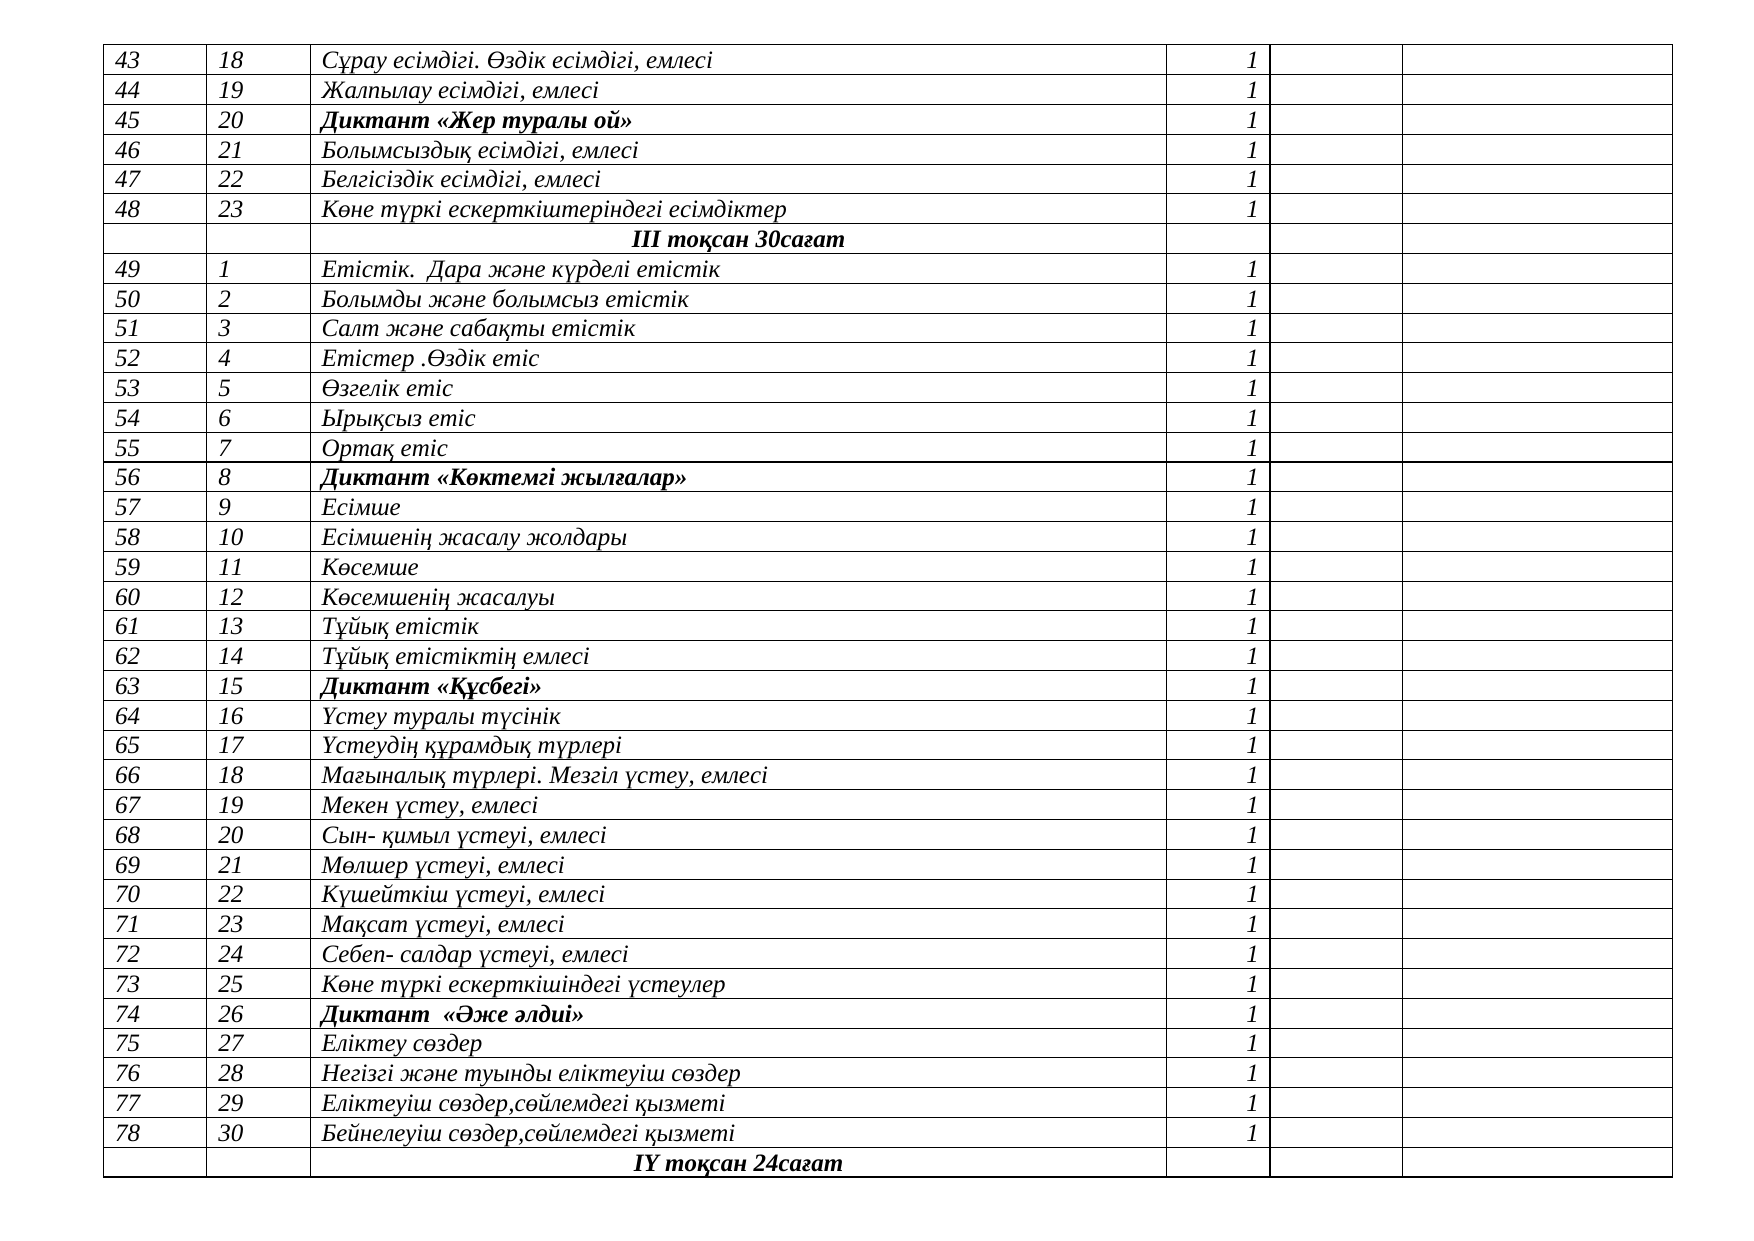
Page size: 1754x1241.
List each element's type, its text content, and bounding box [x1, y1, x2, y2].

table_cell [1271, 135, 1402, 163]
table_cell 56 [104, 463, 206, 491]
table_cell 1 [1167, 492, 1269, 521]
table_cell 67 [104, 790, 206, 819]
table_cell [1403, 165, 1672, 193]
table_cell [1271, 701, 1402, 729]
table_cell 7 [207, 433, 310, 461]
table_cell 72 [104, 939, 206, 968]
table_cell [1271, 314, 1402, 342]
table_cell 1 [1167, 135, 1269, 163]
table_cell 1 [1167, 1118, 1269, 1147]
table_cell 1 [1167, 790, 1269, 819]
table_cell 15 [207, 671, 310, 700]
table_cell 3 [207, 314, 310, 342]
table_cell [1403, 314, 1672, 342]
table_cell 1 [1167, 731, 1269, 759]
table_cell [1403, 45, 1672, 74]
table_cell 1 [1167, 194, 1269, 223]
table_cell [1403, 194, 1672, 223]
table_cell [1403, 1148, 1672, 1176]
table_cell [1271, 105, 1402, 134]
table_cell [1403, 1029, 1672, 1057]
table_cell 1 [1167, 641, 1269, 670]
table_cell [1403, 433, 1672, 461]
table_cell [1403, 492, 1672, 521]
table_cell 54 [104, 403, 206, 432]
table_cell [1271, 373, 1402, 402]
table_cell [1271, 939, 1402, 968]
table_cell 27 [207, 1029, 310, 1057]
table_cell [1271, 522, 1402, 551]
table_cell Есімше [311, 492, 1166, 521]
table_cell [1271, 45, 1402, 74]
table_cell 59 [104, 552, 206, 581]
table_cell [1403, 522, 1672, 551]
table_cell Етістер .Өздік етіс [311, 343, 1166, 372]
table_cell [207, 1148, 310, 1176]
table_cell 8 [207, 463, 310, 491]
table_cell 69 [104, 850, 206, 878]
table_cell Диктант «Жер туралы ой» [311, 105, 1166, 134]
table_cell 1 [1167, 75, 1269, 104]
table_cell 50 [104, 284, 206, 312]
table_cell [1403, 463, 1672, 491]
table_cell 65 [104, 731, 206, 759]
table_cell 1 [1167, 909, 1269, 938]
table_cell Етістік. Дара және күрделі етістік [311, 254, 1166, 283]
table_cell 25 [207, 969, 310, 998]
table_cell [1403, 135, 1672, 163]
table_cell 13 [207, 611, 310, 640]
table_cell 71 [104, 909, 206, 938]
table_cell 66 [104, 760, 206, 789]
table_cell 21 [207, 850, 310, 878]
table_cell [1271, 909, 1402, 938]
table_cell 1 [207, 254, 310, 283]
table_cell 1 [1167, 373, 1269, 402]
table_cell Негізгі және туынды еліктеуіш сөздер [311, 1058, 1166, 1087]
table_cell [1403, 582, 1672, 610]
table_cell [1271, 224, 1402, 253]
table_cell 1 [1167, 850, 1269, 878]
table_cell 23 [207, 909, 310, 938]
table_cell 1 [1167, 939, 1269, 968]
table_cell 49 [104, 254, 206, 283]
table_cell Үстеудің құрамдық түрлері [311, 731, 1166, 759]
table_cell 21 [207, 135, 310, 163]
table_cell 18 [207, 45, 310, 74]
table_cell 5 [207, 373, 310, 402]
table_cell 24 [207, 939, 310, 968]
table_cell Диктант «Көктемгі жылғалар» [311, 463, 1166, 491]
table_cell Еліктеу сөздер [311, 1029, 1166, 1057]
table_cell 60 [104, 582, 206, 610]
table_cell 1 [1167, 760, 1269, 789]
table_cell [104, 224, 206, 253]
table_cell [1403, 343, 1672, 372]
table_cell Тұйық етістік [311, 611, 1166, 640]
table_cell [1271, 492, 1402, 521]
table_cell [1403, 671, 1672, 700]
table_cell [1403, 731, 1672, 759]
table_cell ІІІ тоқсан 30сағат [311, 224, 1166, 253]
table_cell [1403, 1118, 1672, 1147]
table_cell 48 [104, 194, 206, 223]
table_cell 1 [1167, 165, 1269, 193]
table_cell [1271, 850, 1402, 878]
table_cell [1271, 1148, 1402, 1176]
table_cell [1271, 731, 1402, 759]
table_cell [1403, 75, 1672, 104]
table_cell 26 [207, 999, 310, 1027]
table_cell 16 [207, 701, 310, 729]
table_cell Болымсыздық есімдігі, емлесі [311, 135, 1166, 163]
table_cell 11 [207, 552, 310, 581]
table_cell 1 [1167, 701, 1269, 729]
table_cell 43 [104, 45, 206, 74]
table_cell 4 [207, 343, 310, 372]
table_cell 9 [207, 492, 310, 521]
table_cell [1271, 403, 1402, 432]
table_cell 76 [104, 1058, 206, 1087]
table_cell [1271, 641, 1402, 670]
table_cell Сын- қимыл үстеуі, емлесі [311, 820, 1166, 849]
table_cell Бейнелеуіш сөздер,сөйлемдегі қызметі [311, 1118, 1166, 1147]
table_cell 1 [1167, 1058, 1269, 1087]
table_cell [1403, 820, 1672, 849]
table_cell [1403, 105, 1672, 134]
table_cell 47 [104, 165, 206, 193]
table_cell Мақсат үстеуі, емлесі [311, 909, 1166, 938]
table_cell 29 [207, 1088, 310, 1117]
table_cell 74 [104, 999, 206, 1027]
table_cell 19 [207, 790, 310, 819]
table_cell [1403, 224, 1672, 253]
table_cell 17 [207, 731, 310, 759]
table_cell 73 [104, 969, 206, 998]
table_cell 64 [104, 701, 206, 729]
table_cell ІҮ тоқсан 24сағат [311, 1148, 1166, 1176]
table_cell 58 [104, 522, 206, 551]
table_cell [1271, 1088, 1402, 1117]
table_cell 28 [207, 1058, 310, 1087]
table_cell [1271, 820, 1402, 849]
table_cell 18 [207, 760, 310, 789]
table_cell [1403, 254, 1672, 283]
table_cell Жалпылау есімдігі, емлесі [311, 75, 1166, 104]
table_cell 22 [207, 880, 310, 908]
table_cell 46 [104, 135, 206, 163]
table_cell Көне түркі ескерткіштеріндегі есімдіктер [311, 194, 1166, 223]
table_cell 78 [104, 1118, 206, 1147]
table_cell Үстеу туралы түсінік [311, 701, 1166, 729]
table_cell 14 [207, 641, 310, 670]
table_cell 19 [207, 75, 310, 104]
table_cell Көсемше [311, 552, 1166, 581]
table_cell [1271, 969, 1402, 998]
table_cell Диктант «Әже әлдиі» [311, 999, 1166, 1027]
table_cell Сұрау есімдігі. Өздік есімдігі, емлесі [311, 45, 1166, 74]
table_cell [1271, 582, 1402, 610]
table_cell [1403, 909, 1672, 938]
table_cell Диктант «Құсбегі» [311, 671, 1166, 700]
table_cell Еліктеуіш сөздер,сөйлемдегі қызметі [311, 1088, 1166, 1117]
table_cell 1 [1167, 314, 1269, 342]
table_cell 1 [1167, 611, 1269, 640]
table_cell [1271, 1029, 1402, 1057]
table_cell [1403, 880, 1672, 908]
table_cell [1403, 611, 1672, 640]
table_cell 22 [207, 165, 310, 193]
table_cell Салт және сабақты етістік [311, 314, 1166, 342]
table_cell [1403, 552, 1672, 581]
table_cell [1271, 433, 1402, 461]
table_cell [1403, 701, 1672, 729]
table_cell Мекен үстеу, емлесі [311, 790, 1166, 819]
table_cell Себеп- салдар үстеуі, емлесі [311, 939, 1166, 968]
table_cell 1 [1167, 522, 1269, 551]
table_cell [1271, 790, 1402, 819]
table_cell Көсемшенің жасалуы [311, 582, 1166, 610]
table_cell 6 [207, 403, 310, 432]
table_cell 68 [104, 820, 206, 849]
table_cell Есімшенің жасалу жолдары [311, 522, 1166, 551]
table_cell [1271, 1058, 1402, 1087]
table_cell 30 [207, 1118, 310, 1147]
table_cell [1271, 194, 1402, 223]
table_cell [1403, 1088, 1672, 1117]
table_cell Көне түркі ескерткішіндегі үстеулер [311, 969, 1166, 998]
table_cell 1 [1167, 969, 1269, 998]
table_cell 55 [104, 433, 206, 461]
table_cell 1 [1167, 403, 1269, 432]
table_cell 61 [104, 611, 206, 640]
table_cell [1167, 224, 1269, 253]
table_cell 75 [104, 1029, 206, 1057]
table_cell [1403, 790, 1672, 819]
table_cell 77 [104, 1088, 206, 1117]
table_cell Тұйық етістіктің емлесі [311, 641, 1166, 670]
table_cell 52 [104, 343, 206, 372]
table_cell 2 [207, 284, 310, 312]
table_cell Болымды және болымсыз етістік [311, 284, 1166, 312]
table_cell 1 [1167, 1088, 1269, 1117]
table_cell 20 [207, 820, 310, 849]
table_cell 1 [1167, 820, 1269, 849]
table_cell [104, 1148, 206, 1176]
table_cell 1 [1167, 343, 1269, 372]
table_cell [1167, 1148, 1269, 1176]
table_cell [1271, 254, 1402, 283]
table_cell 1 [1167, 880, 1269, 908]
table_cell 1 [1167, 552, 1269, 581]
table_cell [1271, 463, 1402, 491]
table_cell 10 [207, 522, 310, 551]
table_cell [1403, 1058, 1672, 1087]
table_cell 57 [104, 492, 206, 521]
table_cell [1271, 999, 1402, 1027]
table_cell [1271, 343, 1402, 372]
table_cell [1271, 75, 1402, 104]
table_cell 1 [1167, 254, 1269, 283]
table_cell Белгісіздік есімдігі, емлесі [311, 165, 1166, 193]
table_cell [1271, 671, 1402, 700]
table_cell [1271, 880, 1402, 908]
table_cell [1403, 969, 1672, 998]
table_cell [1403, 850, 1672, 878]
table_cell [1271, 284, 1402, 312]
table_cell [1403, 760, 1672, 789]
table_cell [207, 224, 310, 253]
table_cell Ырықсыз етіс [311, 403, 1166, 432]
table_cell 1 [1167, 105, 1269, 134]
table_cell [1403, 403, 1672, 432]
table_cell [1403, 373, 1672, 402]
table_cell 1 [1167, 45, 1269, 74]
table_cell [1271, 611, 1402, 640]
table_cell Ортақ етіс [311, 433, 1166, 461]
table_cell 23 [207, 194, 310, 223]
table_cell 1 [1167, 999, 1269, 1027]
table_cell [1403, 284, 1672, 312]
table_cell 45 [104, 105, 206, 134]
table_cell 51 [104, 314, 206, 342]
table_cell [1271, 1118, 1402, 1147]
table_cell [1403, 939, 1672, 968]
table_cell [1403, 999, 1672, 1027]
table_cell [1271, 165, 1402, 193]
table_cell 53 [104, 373, 206, 402]
table_cell 1 [1167, 582, 1269, 610]
table_cell 63 [104, 671, 206, 700]
table_cell [1271, 552, 1402, 581]
table_cell 20 [207, 105, 310, 134]
table_cell 1 [1167, 463, 1269, 491]
table_cell 70 [104, 880, 206, 908]
table_cell Мөлшер үстеуі, емлесі [311, 850, 1166, 878]
table_cell 44 [104, 75, 206, 104]
table_cell 1 [1167, 433, 1269, 461]
table_cell 1 [1167, 671, 1269, 700]
table_cell Мағыналық түрлері. Мезгіл үстеу, емлесі [311, 760, 1166, 789]
table_cell 62 [104, 641, 206, 670]
table_cell 1 [1167, 1029, 1269, 1057]
table_cell [1271, 760, 1402, 789]
table_cell 12 [207, 582, 310, 610]
table_cell 1 [1167, 284, 1269, 312]
table_cell Өзгелік етіс [311, 373, 1166, 402]
table_cell Күшейткіш үстеуі, емлесі [311, 880, 1166, 908]
table_cell [1403, 641, 1672, 670]
